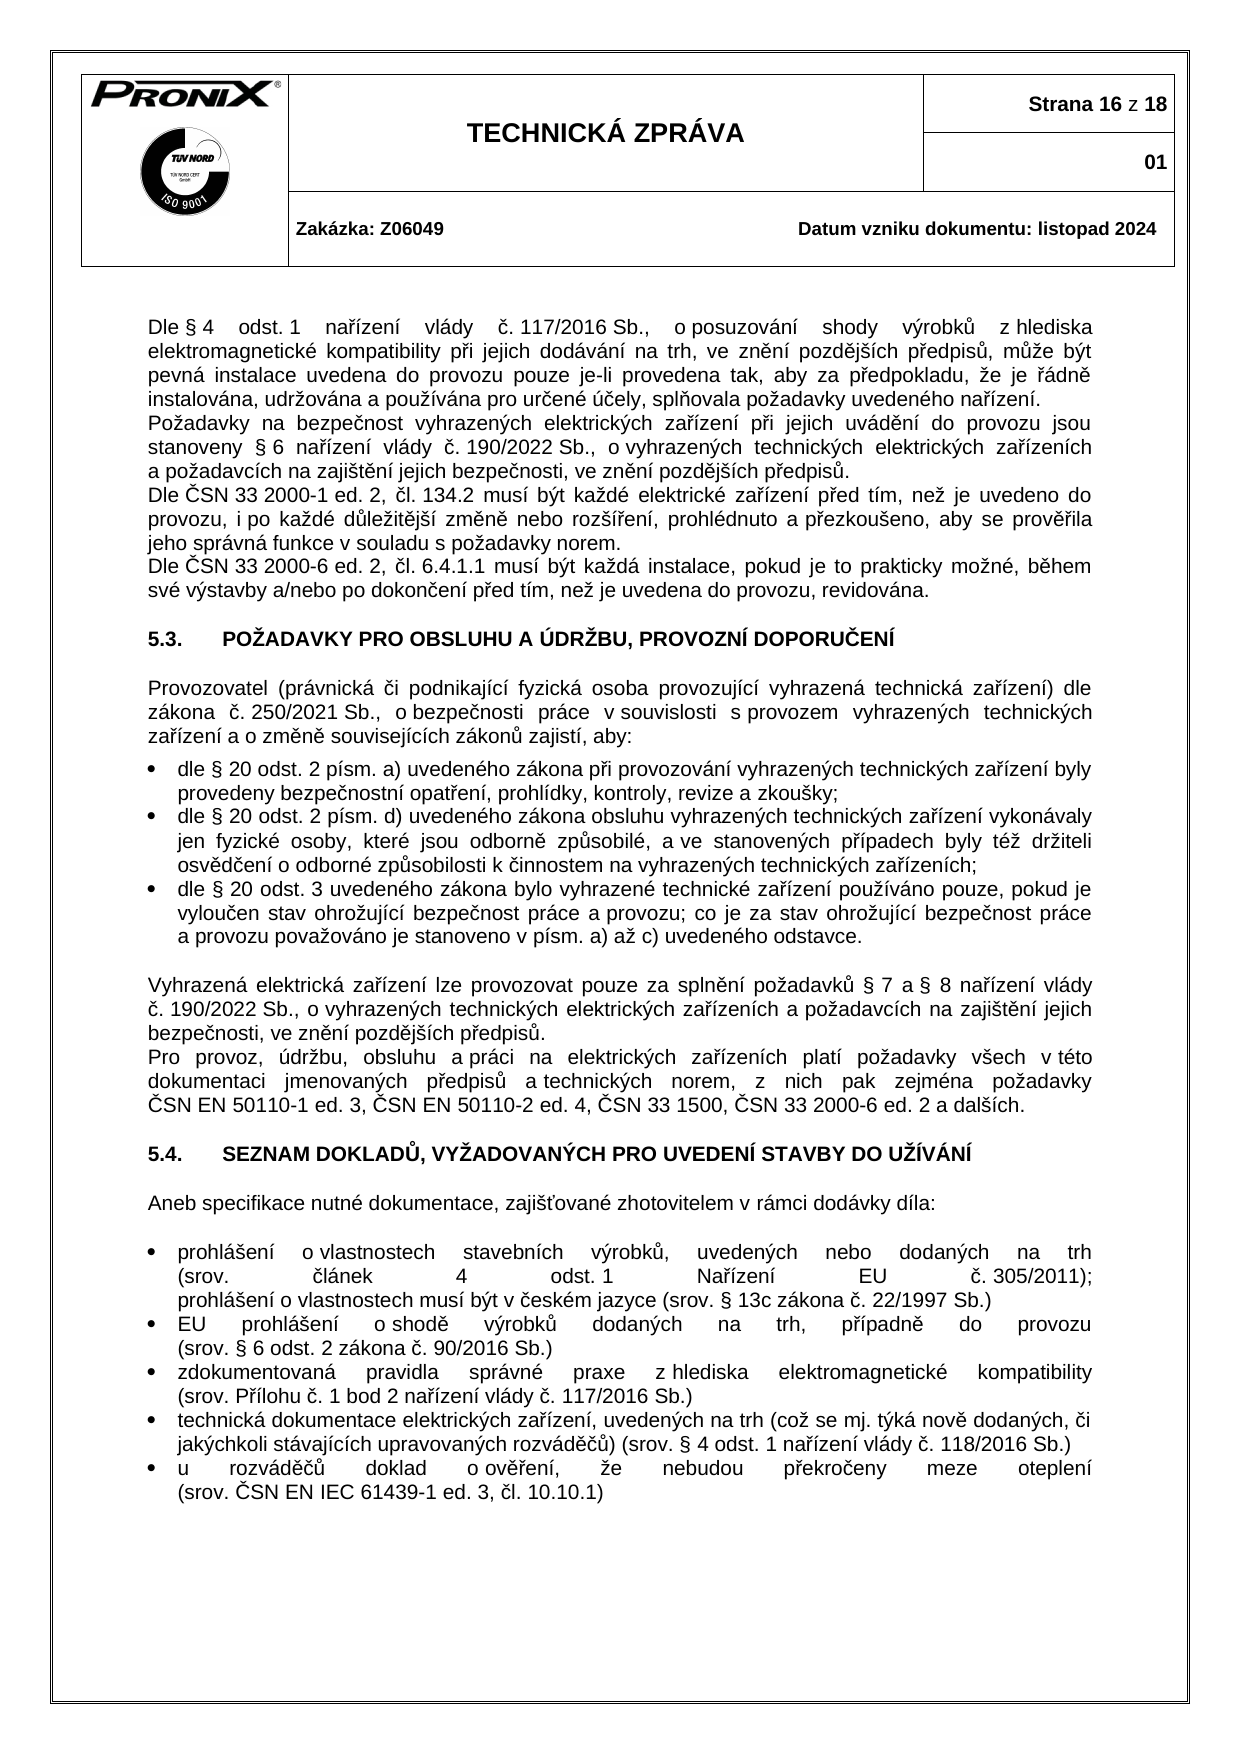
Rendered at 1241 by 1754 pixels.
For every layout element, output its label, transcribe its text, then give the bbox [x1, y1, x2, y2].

text Vyhrazená elektrická zařízení lze provozovat pouze za splnění požadavků § 7 a § 8 nařízení vlády č. 190/2022 Sb., o vyhrazených technických elektrických zařízeních a požadavcích na zajištění jejich bezpečnosti, ve znění pozdějších předpisů. [148, 973, 1092, 1045]
text Dle ČSN 33 2000-1 ed. 2, čl. 134.2 musí být každé elektrické zařízení před tím, než je uvedeno do provozu, i po každé důležitější změně nebo rozšíření, prohlédnuto a přezkoušeno, aby se prověřila jeho správná funkce v souladu s požadavky norem. [148, 482, 1092, 554]
text Provozovatel (právnická či podnikající fyzická osoba provozující vyhrazená technická zařízení) dle zákona č. 250/2021 Sb., o bezpečnosti práce v souvislosti s provozem vyhrazených technických zařízení a o změně souvisejících zákonů zajistí, aby: [148, 676, 1092, 748]
text Dle § 4 odst. 1 nařízení vlády č. 117/2016 Sb., o posuzování shody výrobků z hlediska elektromagnetické kompatibility při jejich dodávání na trh, ve znění pozdějších předpisů, může být pevná instalace uvedena do provozu pouze je-li provedena tak, aby za předpokladu, že je řádně instalována, udržována a používána pro určené účely, splňovala požadavky uvedeného nařízení. [148, 315, 1092, 411]
text technická dokumentace elektrických zařízení, uvedených na trh (což se mj. týká nově dodaných, či jakýchkoli stávajících upravovaných rozváděčů) (srov. § 4 odst. 1 nařízení vlády č. 118/2016 Sb.) [148, 1408, 1092, 1456]
text Pro provoz, údržbu, obsluhu a práci na elektrických zařízeních platí požadavky všech v této dokumentaci jmenovaných předpisů a technických norem, z nich pak zejména požadavky ČSN EN 50110-1 ed. 3, ČSN EN 50110-2 ed. 4, ČSN 33 1500, ČSN 33 2000-6 ed. 2 a dalších. [148, 1045, 1092, 1117]
picture [89, 77, 282, 109]
text Aneb specifikace nutné dokumentace, zajišťované zhotovitelem v rámci dodávky díla: [148, 1191, 1092, 1215]
text dle § 20 odst. 2 písm. d) uvedeného zákona obsluhu vyhrazených technických zařízení vykonávaly jen fyzické osoby, které jsou odborně způsobilé, a ve stanovených případech byly též držiteli osvědčení o odborné způsobilosti k činnostem na vyhrazených technických zařízeních; [148, 804, 1092, 876]
picture [140, 127, 230, 216]
text prohlášení o vlastnostech stavebních výrobků, uvedených nebo dodaných na trh (srov. článek 4 odst. 1 Nařízení EU č. 305/2011); prohlášení o vlastnostech musí být v českém jazyce (srov. § 13c zákona č. 22/1997 Sb.) [148, 1240, 1092, 1312]
text Požadavky na bezpečnost vyhrazených elektrických zařízení při jejich uvádění do provozu jsou stanoveny § 6 nařízení vlády č. 190/2022 Sb., o vyhrazených technických elektrických zařízeních a požadavcích na zajištění jejich bezpečnosti, ve znění pozdějších předpisů. [148, 411, 1092, 482]
text zdokumentovaná pravidla správné praxe z hlediska elektromagnetické kompatibility (srov. Přílohu č. 1 bod 2 nařízení vlády č. 117/2016 Sb.) [148, 1360, 1092, 1408]
text u rozváděčů doklad o ověření, že nebudou překročeny meze oteplení (srov. ČSN EN IEC 61439-1 ed. 3, čl. 10.10.1) [148, 1456, 1092, 1504]
text EU prohlášení o shodě výrobků dodaných na trh, případně do provozu (srov. § 6 odst. 2 zákona č. 90/2016 Sb.) [148, 1312, 1092, 1360]
subtitle Požadavky pro obsluhu a údržbu, provozní doporučení [148, 627, 1092, 651]
text dle § 20 odst. 2 písm. a) uvedeného zákona při provozování vyhrazených technických zařízení byly provedeny bezpečnostní opatření, prohlídky, kontroly, revize a zkoušky; [148, 756, 1092, 804]
text Dle ČSN 33 2000-6 ed. 2, čl. 6.4.1.1 musí být každá instalace, pokud je to prakticky možné, během své výstavby a/nebo po dokončení před tím, než je uvedena do provozu, revidována. [148, 554, 1092, 602]
subtitle Seznam dokladů, vyžadovaných pro uvedení stavby do užívání [148, 1142, 1092, 1166]
text dle § 20 odst. 3 uvedeného zákona bylo vyhrazené technické zařízení používáno pouze, pokud je vyloučen stav ohrožující bezpečnost práce a provozu; co je za stav ohrožující bezpečnost práce a provozu považováno je stanoveno v písm. a) až c) uvedeného odstavce. [148, 876, 1092, 948]
